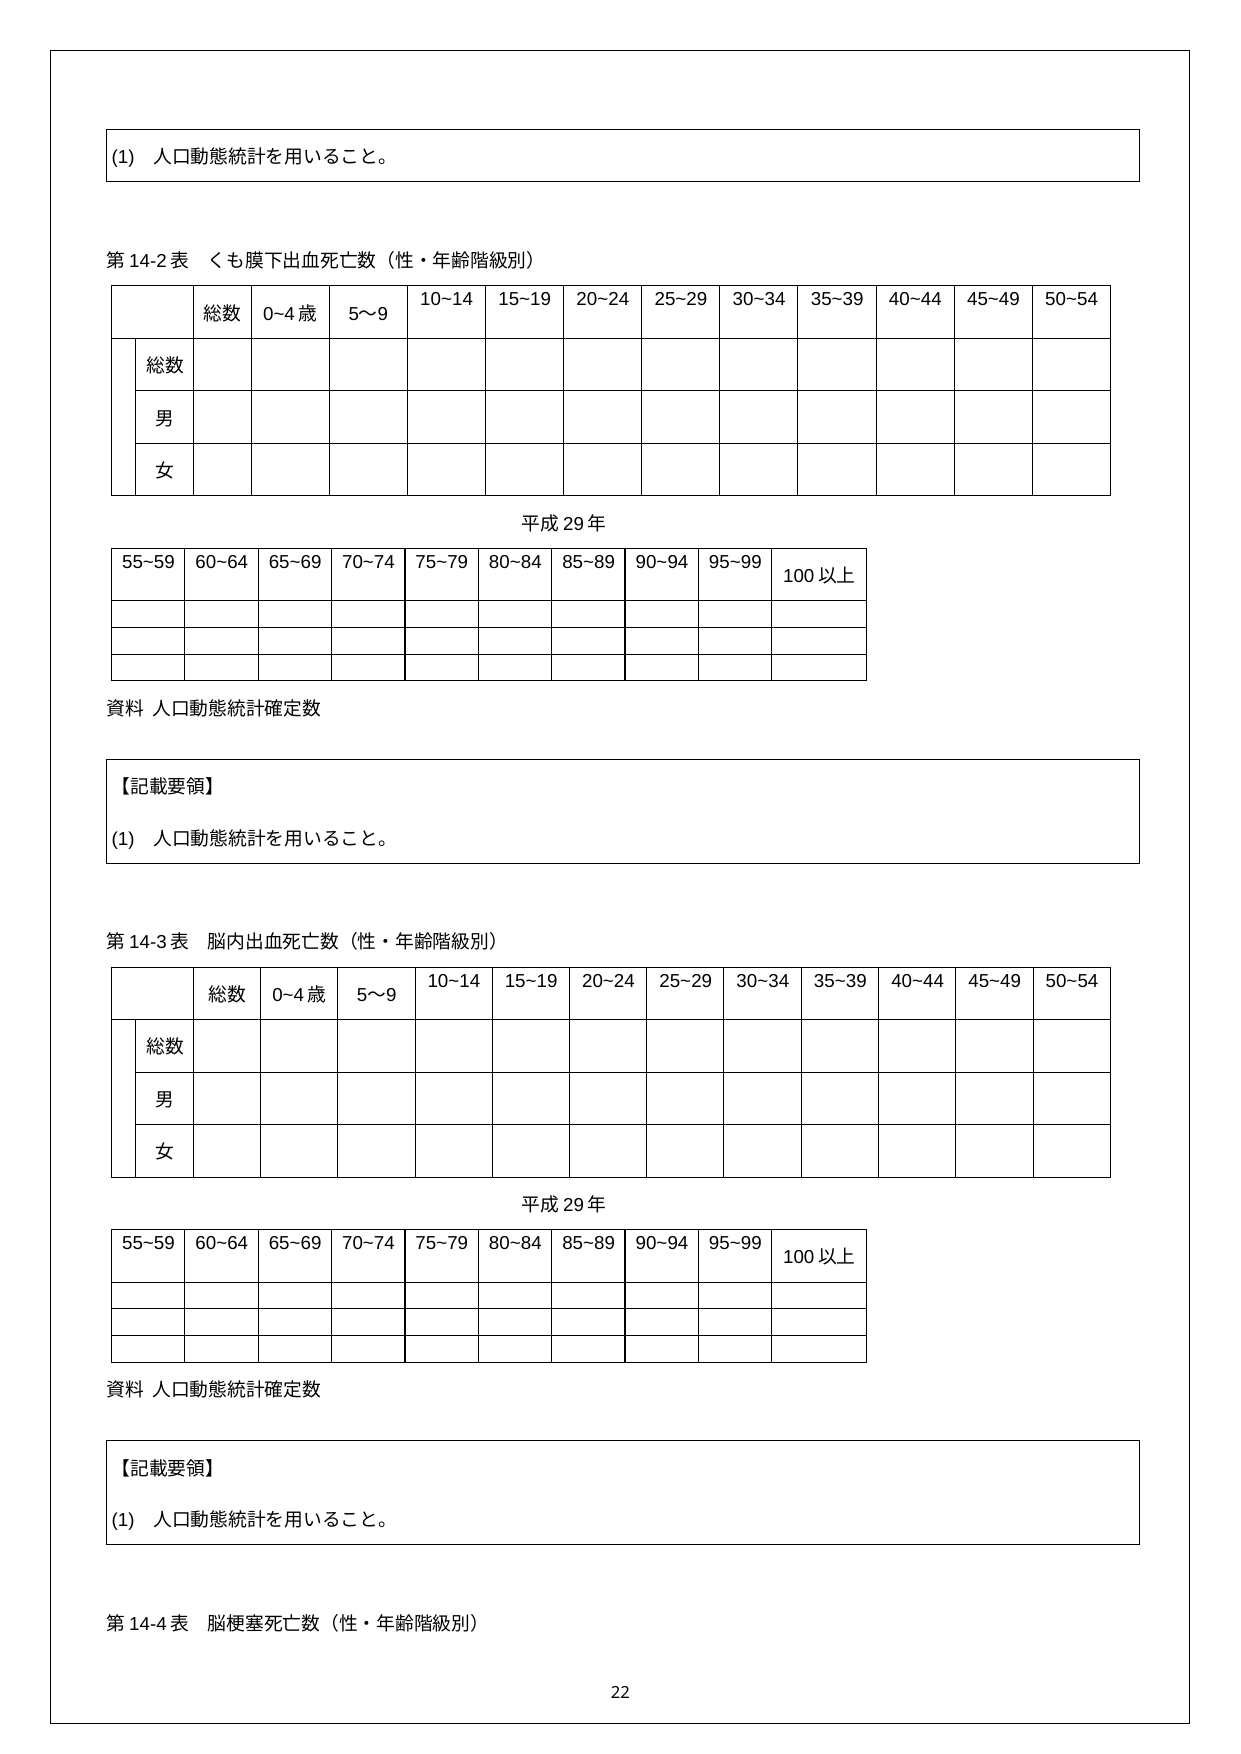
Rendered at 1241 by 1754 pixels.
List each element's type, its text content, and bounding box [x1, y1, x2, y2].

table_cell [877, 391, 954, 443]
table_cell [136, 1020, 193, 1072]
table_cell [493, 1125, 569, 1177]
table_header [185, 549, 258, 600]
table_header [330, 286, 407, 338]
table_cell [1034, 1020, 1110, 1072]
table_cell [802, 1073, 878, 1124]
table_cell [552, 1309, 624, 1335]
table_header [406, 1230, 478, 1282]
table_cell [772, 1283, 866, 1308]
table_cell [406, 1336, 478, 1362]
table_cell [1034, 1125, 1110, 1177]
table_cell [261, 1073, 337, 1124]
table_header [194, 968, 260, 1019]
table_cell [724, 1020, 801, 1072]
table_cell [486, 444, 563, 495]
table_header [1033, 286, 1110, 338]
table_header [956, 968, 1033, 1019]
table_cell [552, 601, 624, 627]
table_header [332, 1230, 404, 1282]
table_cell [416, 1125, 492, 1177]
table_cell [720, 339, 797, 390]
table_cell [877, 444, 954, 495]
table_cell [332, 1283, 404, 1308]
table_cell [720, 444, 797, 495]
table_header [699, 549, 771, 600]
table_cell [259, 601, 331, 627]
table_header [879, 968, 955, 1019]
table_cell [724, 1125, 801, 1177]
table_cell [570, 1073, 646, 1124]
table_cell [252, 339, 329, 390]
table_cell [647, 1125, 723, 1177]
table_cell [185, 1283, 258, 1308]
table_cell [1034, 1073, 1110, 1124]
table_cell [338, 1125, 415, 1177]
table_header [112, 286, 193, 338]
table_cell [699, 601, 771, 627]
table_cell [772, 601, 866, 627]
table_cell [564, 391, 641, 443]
text 第14-3表 脳内出血死亡数（性・年齢階級別） [106, 915, 1134, 967]
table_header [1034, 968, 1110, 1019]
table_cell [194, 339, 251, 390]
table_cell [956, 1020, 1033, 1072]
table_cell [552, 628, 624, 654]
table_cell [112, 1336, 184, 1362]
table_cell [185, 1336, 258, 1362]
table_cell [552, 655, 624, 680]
text 資料 人口動態統計確定数 [106, 1363, 1134, 1414]
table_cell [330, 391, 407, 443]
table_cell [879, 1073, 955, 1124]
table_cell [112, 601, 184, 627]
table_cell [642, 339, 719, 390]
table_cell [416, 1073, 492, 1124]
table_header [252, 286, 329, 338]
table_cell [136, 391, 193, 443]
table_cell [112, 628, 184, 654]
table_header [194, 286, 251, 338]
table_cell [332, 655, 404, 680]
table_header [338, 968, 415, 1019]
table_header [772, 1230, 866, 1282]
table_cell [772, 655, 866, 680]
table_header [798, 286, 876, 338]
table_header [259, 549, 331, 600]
text 平成29年 [106, 496, 1134, 548]
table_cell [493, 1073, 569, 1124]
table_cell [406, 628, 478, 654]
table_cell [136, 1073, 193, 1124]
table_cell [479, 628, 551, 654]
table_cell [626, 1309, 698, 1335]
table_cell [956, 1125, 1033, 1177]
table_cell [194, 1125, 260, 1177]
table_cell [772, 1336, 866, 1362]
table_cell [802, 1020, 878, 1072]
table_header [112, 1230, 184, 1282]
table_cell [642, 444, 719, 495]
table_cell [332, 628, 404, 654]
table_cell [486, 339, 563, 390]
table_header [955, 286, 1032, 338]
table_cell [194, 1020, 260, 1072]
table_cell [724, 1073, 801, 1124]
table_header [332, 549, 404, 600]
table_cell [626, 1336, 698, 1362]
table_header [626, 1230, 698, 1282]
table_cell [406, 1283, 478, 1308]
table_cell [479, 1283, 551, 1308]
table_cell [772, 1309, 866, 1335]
text 第14-2表 くも膜下出血死亡数（性・年齢階級別） [106, 234, 1134, 285]
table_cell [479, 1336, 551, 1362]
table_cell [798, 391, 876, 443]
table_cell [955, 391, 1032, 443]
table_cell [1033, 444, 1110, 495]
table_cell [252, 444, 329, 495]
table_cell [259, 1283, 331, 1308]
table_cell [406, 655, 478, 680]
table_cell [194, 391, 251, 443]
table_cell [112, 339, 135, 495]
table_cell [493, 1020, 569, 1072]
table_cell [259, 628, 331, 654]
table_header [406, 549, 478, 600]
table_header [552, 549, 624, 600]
text 平成29年 [106, 1178, 1134, 1229]
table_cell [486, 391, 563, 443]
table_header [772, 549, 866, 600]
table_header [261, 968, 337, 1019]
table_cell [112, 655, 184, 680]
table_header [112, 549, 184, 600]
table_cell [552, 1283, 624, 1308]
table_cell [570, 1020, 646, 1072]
text 第14-4表 脳梗塞死亡数（性・年齢階級別） [106, 1597, 1134, 1648]
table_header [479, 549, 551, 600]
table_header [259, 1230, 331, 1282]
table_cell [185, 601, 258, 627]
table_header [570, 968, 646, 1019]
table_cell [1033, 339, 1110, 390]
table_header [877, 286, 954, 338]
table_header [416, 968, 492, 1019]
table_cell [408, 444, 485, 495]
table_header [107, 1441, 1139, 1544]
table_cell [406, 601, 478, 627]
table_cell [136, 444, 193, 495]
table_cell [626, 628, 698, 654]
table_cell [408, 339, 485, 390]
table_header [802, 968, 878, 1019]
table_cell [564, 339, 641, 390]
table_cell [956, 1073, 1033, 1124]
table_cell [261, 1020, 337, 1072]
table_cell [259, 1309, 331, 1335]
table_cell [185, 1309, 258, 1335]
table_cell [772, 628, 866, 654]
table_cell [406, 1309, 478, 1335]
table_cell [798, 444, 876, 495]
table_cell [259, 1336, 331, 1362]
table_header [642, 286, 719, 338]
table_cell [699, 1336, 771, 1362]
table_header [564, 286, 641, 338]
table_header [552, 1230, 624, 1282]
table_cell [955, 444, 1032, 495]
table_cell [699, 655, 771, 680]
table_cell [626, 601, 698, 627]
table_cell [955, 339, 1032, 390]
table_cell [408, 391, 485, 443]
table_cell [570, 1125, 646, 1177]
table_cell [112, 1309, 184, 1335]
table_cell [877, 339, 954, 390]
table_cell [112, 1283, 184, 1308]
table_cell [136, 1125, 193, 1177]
text 資料 人口動態統計確定数 [106, 681, 1134, 733]
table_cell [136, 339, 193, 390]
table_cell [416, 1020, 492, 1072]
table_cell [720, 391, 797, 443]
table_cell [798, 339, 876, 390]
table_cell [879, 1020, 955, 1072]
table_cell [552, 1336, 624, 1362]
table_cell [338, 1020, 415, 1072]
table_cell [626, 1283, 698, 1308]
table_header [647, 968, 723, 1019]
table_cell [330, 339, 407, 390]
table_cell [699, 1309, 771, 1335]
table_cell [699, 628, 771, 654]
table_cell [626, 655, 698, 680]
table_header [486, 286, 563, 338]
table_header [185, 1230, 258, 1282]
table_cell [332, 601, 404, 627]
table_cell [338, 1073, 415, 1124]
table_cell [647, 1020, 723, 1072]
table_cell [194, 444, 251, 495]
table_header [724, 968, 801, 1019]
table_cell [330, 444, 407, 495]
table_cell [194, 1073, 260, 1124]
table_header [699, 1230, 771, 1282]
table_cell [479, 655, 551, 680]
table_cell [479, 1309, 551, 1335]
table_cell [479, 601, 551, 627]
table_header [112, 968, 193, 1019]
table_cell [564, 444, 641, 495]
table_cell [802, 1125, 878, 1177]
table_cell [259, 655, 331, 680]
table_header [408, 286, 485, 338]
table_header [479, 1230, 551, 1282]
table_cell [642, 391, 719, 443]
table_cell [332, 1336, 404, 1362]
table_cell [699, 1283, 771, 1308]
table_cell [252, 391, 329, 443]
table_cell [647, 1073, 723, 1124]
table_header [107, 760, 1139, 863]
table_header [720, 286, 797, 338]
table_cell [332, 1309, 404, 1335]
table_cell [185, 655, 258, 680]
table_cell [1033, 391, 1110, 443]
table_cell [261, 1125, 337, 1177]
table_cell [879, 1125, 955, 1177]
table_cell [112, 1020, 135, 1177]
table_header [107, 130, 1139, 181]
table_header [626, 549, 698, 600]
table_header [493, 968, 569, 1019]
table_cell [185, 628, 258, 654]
